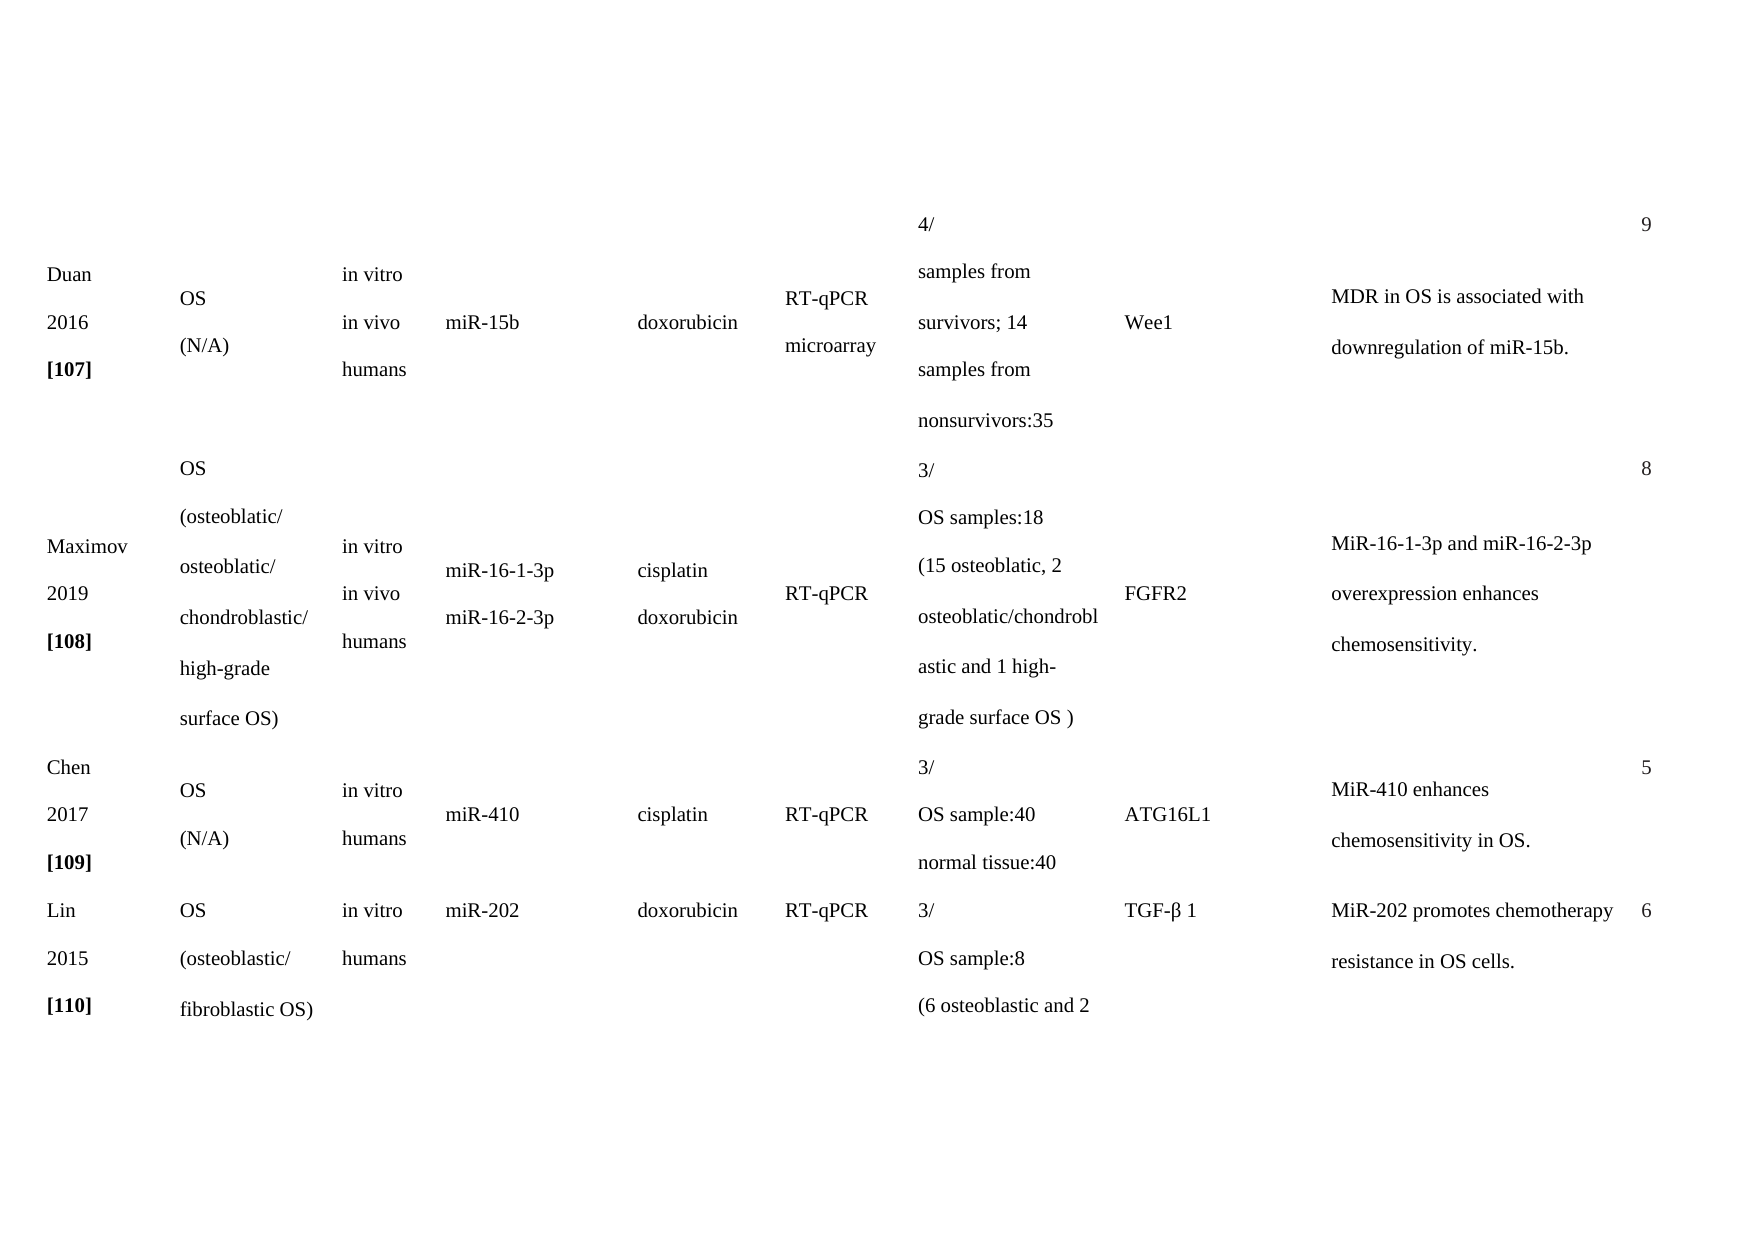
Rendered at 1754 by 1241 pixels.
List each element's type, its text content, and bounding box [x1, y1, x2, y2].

table_cell OS (N/A) [168, 201, 331, 446]
table_cell 4/ samples from survivors; 14 samples from nonsurvivors:35 [907, 201, 1113, 446]
table_cell Wee1 [1113, 201, 1320, 446]
table_cell in vitro humans [331, 745, 434, 888]
table_cell MDR in OS is associated with downregulation of miR-15b. [1320, 201, 1630, 446]
table_cell TGF-β 1 [1113, 888, 1320, 1035]
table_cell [168, 888, 331, 1035]
table_cell Duan 2016 [107] [35, 201, 168, 446]
table_cell cisplatin [626, 745, 773, 888]
table_cell 8 [1630, 446, 1719, 745]
table_cell MiR-16-1-3p and miR-16-2-3p overexpression enhances chemosensitivity. [1320, 446, 1630, 745]
table_cell ATG16L1 [1113, 745, 1320, 888]
table_cell miR-410 [434, 745, 626, 888]
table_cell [907, 888, 1113, 1035]
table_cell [1320, 888, 1630, 1035]
table_cell in vitro in vivo humans [331, 446, 434, 745]
table_cell doxorubicin [626, 201, 773, 446]
table_cell OS (N/A) [168, 745, 331, 888]
table_cell miR‑202 [434, 888, 626, 1035]
table_cell MiR-410 enhances chemosensitivity in OS. [1320, 745, 1630, 888]
table_cell miR-15b [434, 201, 626, 446]
table_cell Lin 2015 [110] [35, 888, 168, 1035]
table_cell in vitro in vivo humans [331, 201, 434, 446]
table_cell RT-qPCR [774, 888, 907, 1035]
table_cell in vitro humans [331, 888, 434, 1035]
table_cell cisplatin doxorubicin [626, 446, 773, 745]
table_cell 3/ OS sample:40 normal tissue:40 [907, 745, 1113, 888]
table_cell RT-qPCR [774, 446, 907, 745]
table_cell 5 [1630, 745, 1719, 888]
table_cell Maximov 2019 [108] [35, 446, 168, 745]
table_cell Chen 2017 [109] [35, 745, 168, 888]
table_cell OS (osteoblatic/osteoblatic/chondroblastic/high-grade surface OS) [168, 446, 331, 745]
table_cell 6 [1630, 888, 1719, 1035]
table_cell RT-qPCR [774, 745, 907, 888]
table_cell RT-qPCR microarray [774, 201, 907, 446]
table_cell 9 [1630, 201, 1719, 446]
table_cell 3/ OS samples:18 (15 osteoblatic, 2 osteoblatic/chondroblastic and 1 high-grade surface OS ) [907, 446, 1113, 745]
table_cell miR-16-1-3p miR-16-2-3p [434, 446, 626, 745]
table_cell FGFR2 [1113, 446, 1320, 745]
table_cell doxorubicin [626, 888, 773, 1035]
